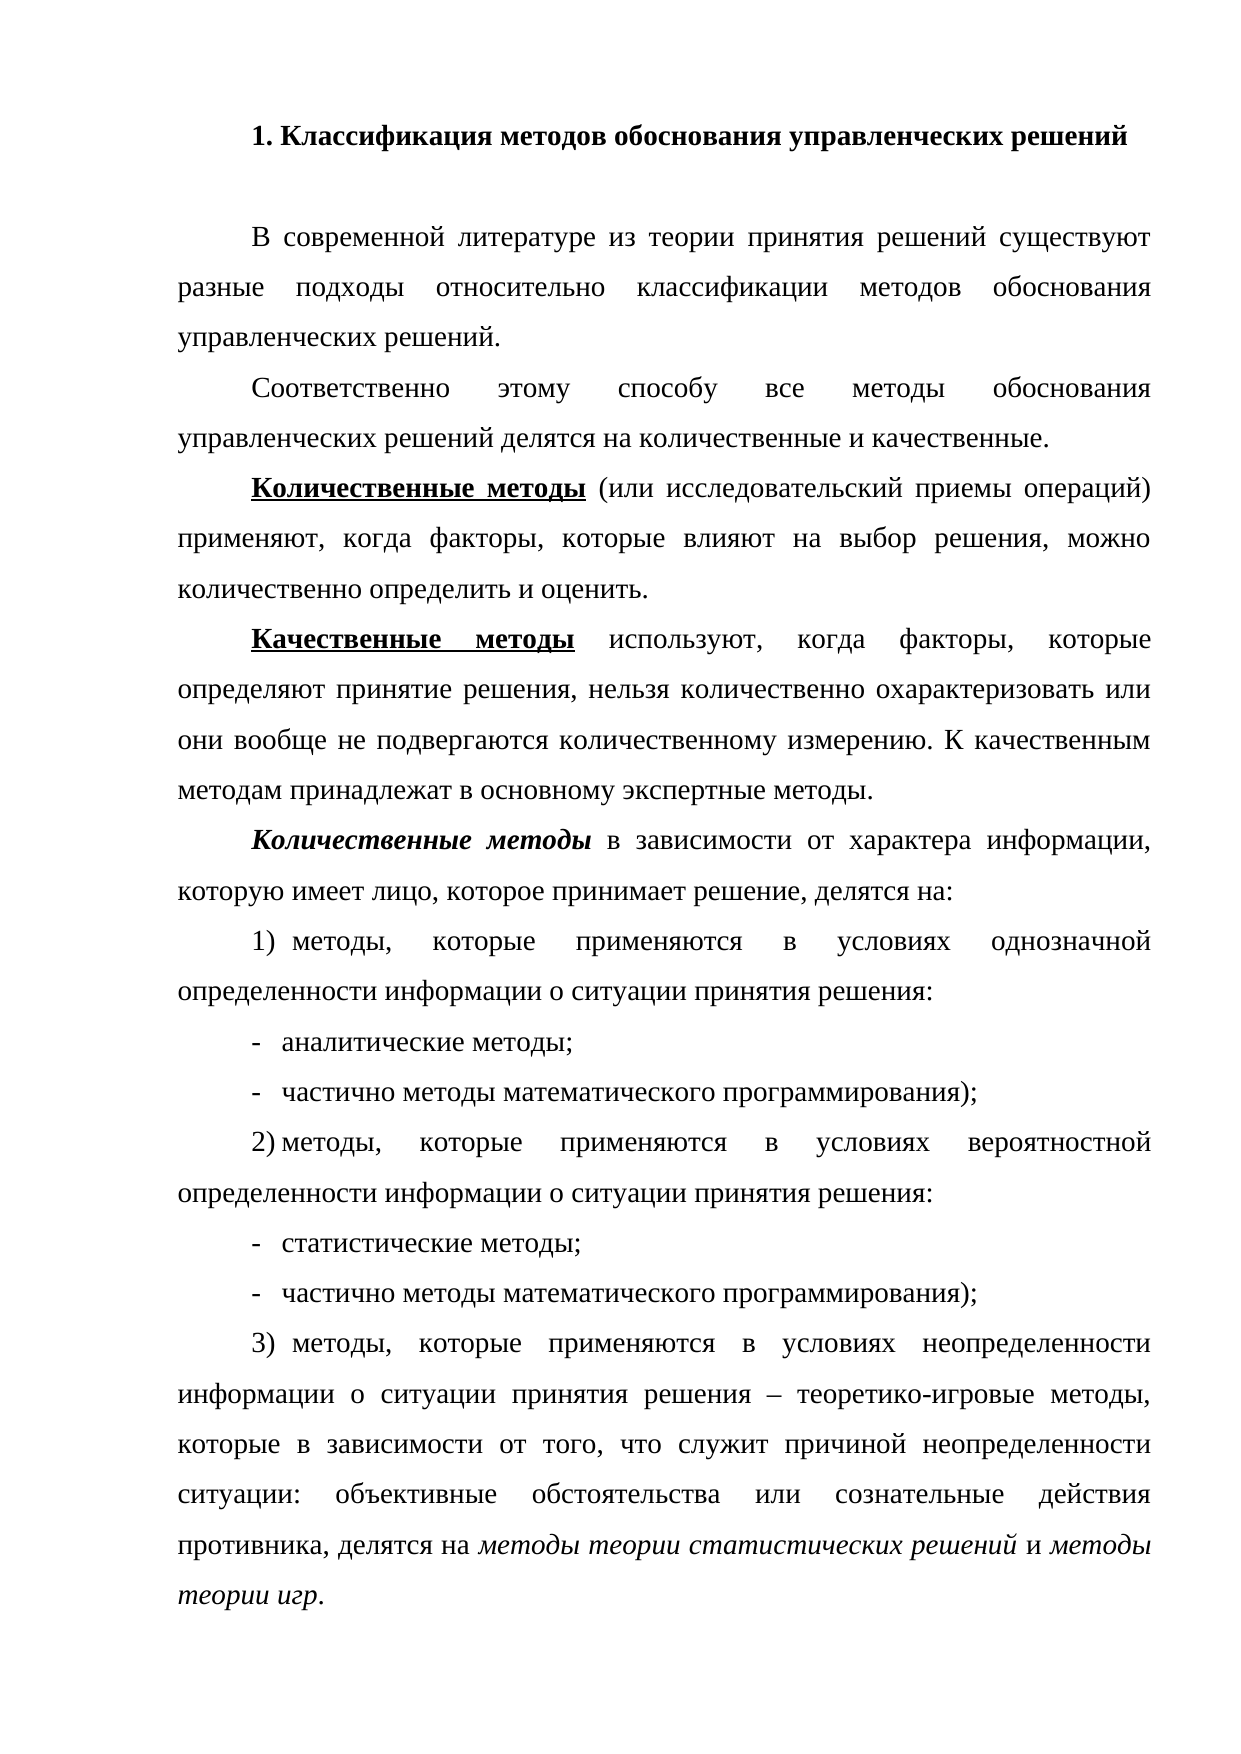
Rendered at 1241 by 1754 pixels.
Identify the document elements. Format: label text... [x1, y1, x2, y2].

text Количественные методы (или исследовательский приемы операций) применяют, когда факторы, которые влияют на выбор решения, можно количественно определить и оценить. [177, 470, 1152, 604]
list методы, которые применяются в условиях неопределенности информации о ситуации принятия решения – теоретико-игровые методы, которые в зависимости от того, что служит причиной неопределенности ситуации: объективные обстоятельства или сознательные действия противника, делятся на методы теории статистических решений и методы теории игр. [177, 1326, 1152, 1611]
list частично методы математического программирования); [177, 1275, 1152, 1309]
text Соответственно этому способу все методы обоснования управленческих решений делятся на количественные и качественные. [177, 370, 1152, 453]
text Количественные методы в зависимости от характера информации, которую имеет лицо, которое принимает решение, делятся на: [177, 822, 1152, 906]
list аналитические методы; [177, 1024, 1152, 1057]
list статистические методы; [177, 1225, 1152, 1258]
text 1. Классификация методов обоснования управленческих решений [177, 118, 1152, 152]
list методы, которые применяются в условиях однозначной определенности информации о ситуации принятия решения: [177, 923, 1152, 1007]
list частично методы математического программирования); [177, 1074, 1152, 1108]
text Качественные методы используют, когда факторы, которые определяют принятие решения, нельзя количественно охарактеризовать или они вообще не подвергаются количественному измерению. К качественным методам принадлежат в основному экспертные методы. [177, 621, 1152, 806]
text В современной литературе из теории принятия решений существуют разные подходы относительно классификации методов обоснования управленческих решений. [177, 219, 1152, 353]
list методы, которые применяются в условиях вероятностной определенности информации о ситуации принятия решения: [177, 1124, 1152, 1208]
